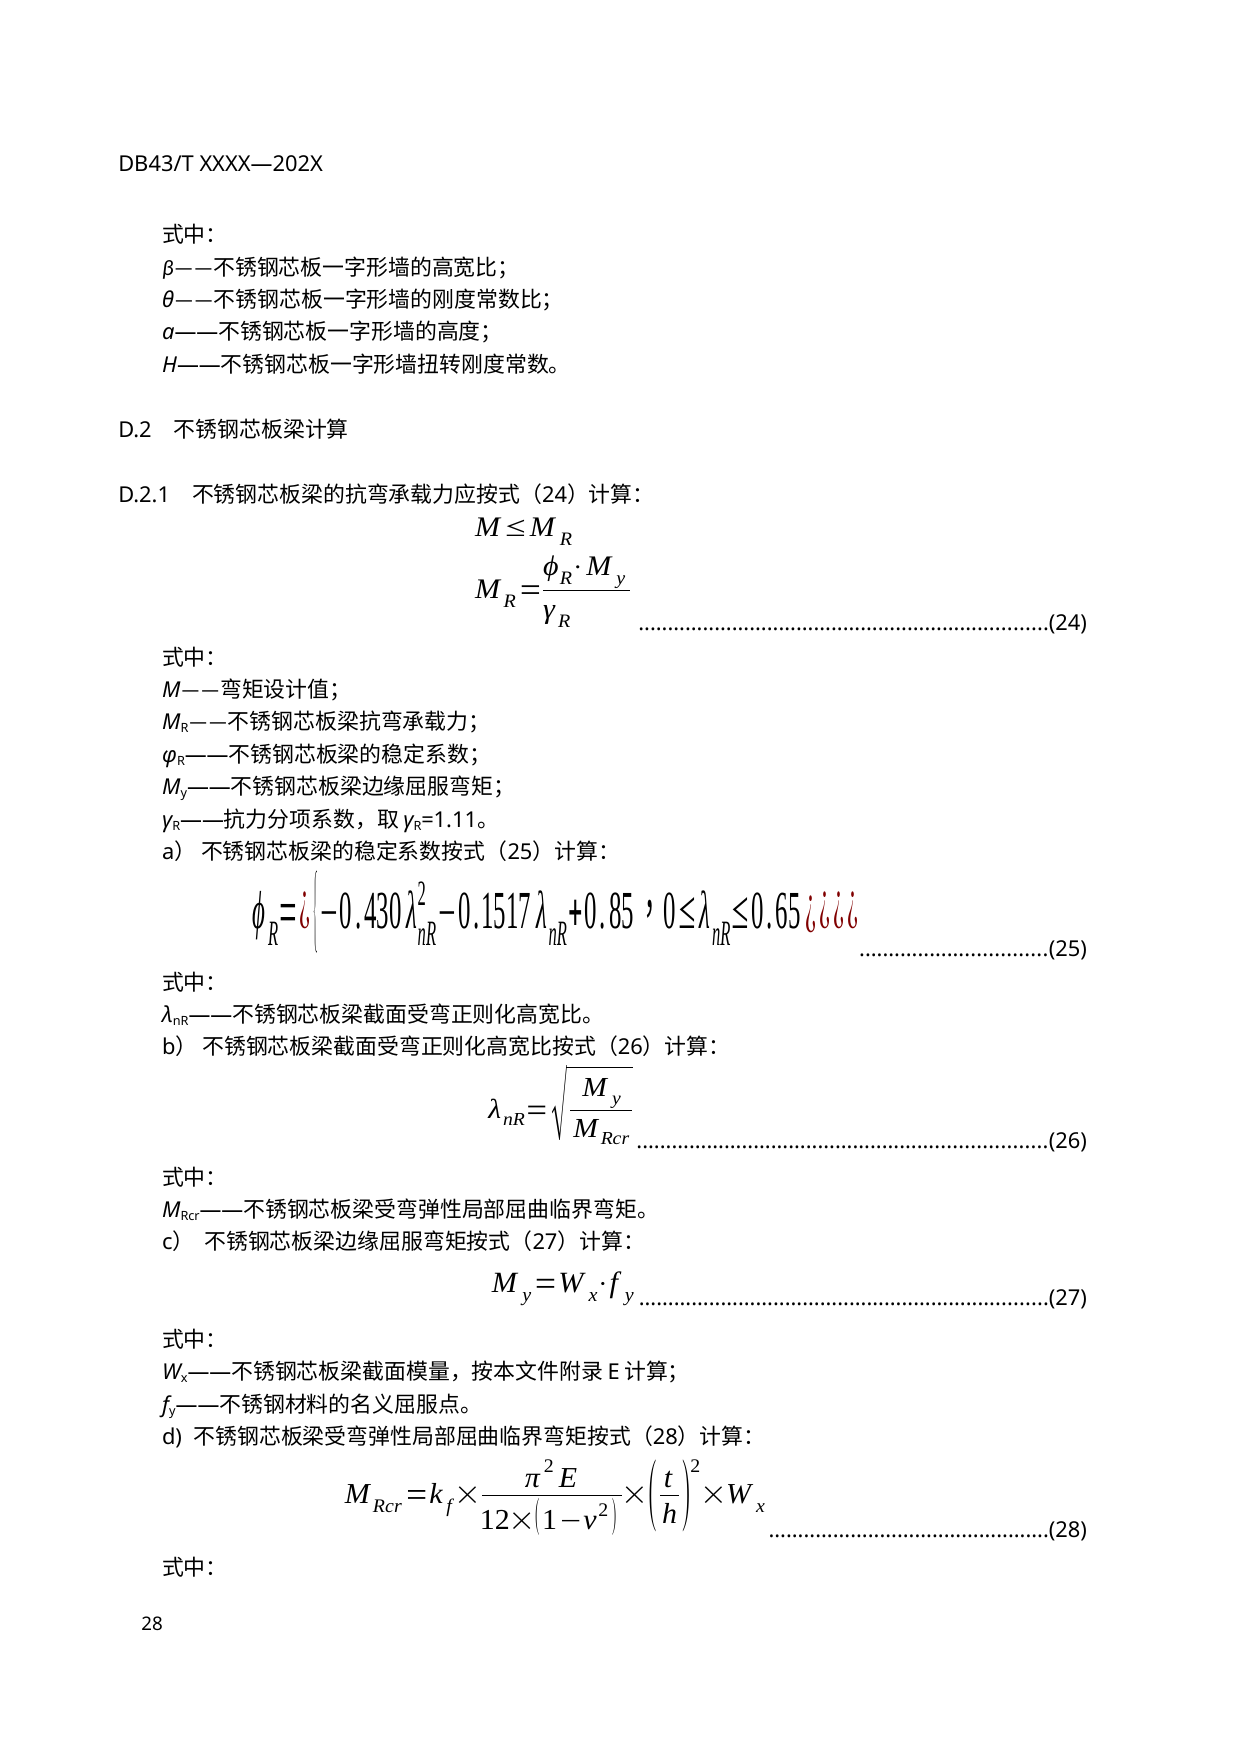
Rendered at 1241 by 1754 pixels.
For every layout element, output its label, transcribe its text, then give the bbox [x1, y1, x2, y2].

title λnR——不锈钢芯板梁截面受弯正则化高宽比。 [118, 997, 1093, 1029]
text 式中： [118, 639, 1093, 672]
text 不锈钢芯板梁的抗弯承载力应按式（24）计算： [118, 477, 1093, 509]
text 式中： [118, 964, 1093, 997]
text γR——抗力分项系数，取γR=1.11。 [118, 802, 1093, 834]
title b） 不锈钢芯板梁截面受弯正则化高宽比按式（26）计算： [118, 1029, 1093, 1062]
text d) 不锈钢芯板梁受弯弹性局部屈曲临界弯矩按式（28）计算： [118, 1419, 1093, 1452]
text 不锈钢芯板梁计算 [118, 412, 1093, 444]
text (26) [118, 1062, 1093, 1159]
text (27) [118, 1257, 1093, 1322]
text β——不锈钢芯板一字形墙的高宽比； [118, 249, 1093, 282]
text a） 不锈钢芯板梁的稳定系数按式（25）计算： [118, 834, 1093, 867]
text M——弯矩设计值； [118, 672, 1093, 704]
text My——不锈钢芯板梁边缘屈服弯矩； [118, 769, 1093, 802]
text 式中： [118, 1322, 1093, 1354]
title fy——不锈钢材料的名义屈服点。 [118, 1387, 1093, 1419]
title Wx——不锈钢芯板梁截面模量，按本文件附录E计算； [118, 1354, 1093, 1387]
text a——不锈钢芯板一字形墙的高度； [118, 314, 1093, 347]
text (28) [118, 1452, 1093, 1549]
text 式中： [118, 1549, 1093, 1582]
text (24) [118, 509, 1093, 639]
text (25) [118, 867, 1093, 964]
text 式中： [118, 1159, 1093, 1192]
text φR——不锈钢芯板梁的稳定系数； [118, 737, 1093, 769]
text c） 不锈钢芯板梁边缘屈服弯矩按式（27）计算： [118, 1224, 1093, 1257]
text MR——不锈钢芯板梁抗弯承载力； [118, 704, 1093, 737]
title MRcr——不锈钢芯板梁受弯弹性局部屈曲临界弯矩。 [118, 1192, 1093, 1224]
text θ——不锈钢芯板一字形墙的刚度常数比； [118, 282, 1093, 314]
text H——不锈钢芯板一字形墙扭转刚度常数。 [118, 347, 1093, 379]
text 式中： [118, 217, 1093, 249]
